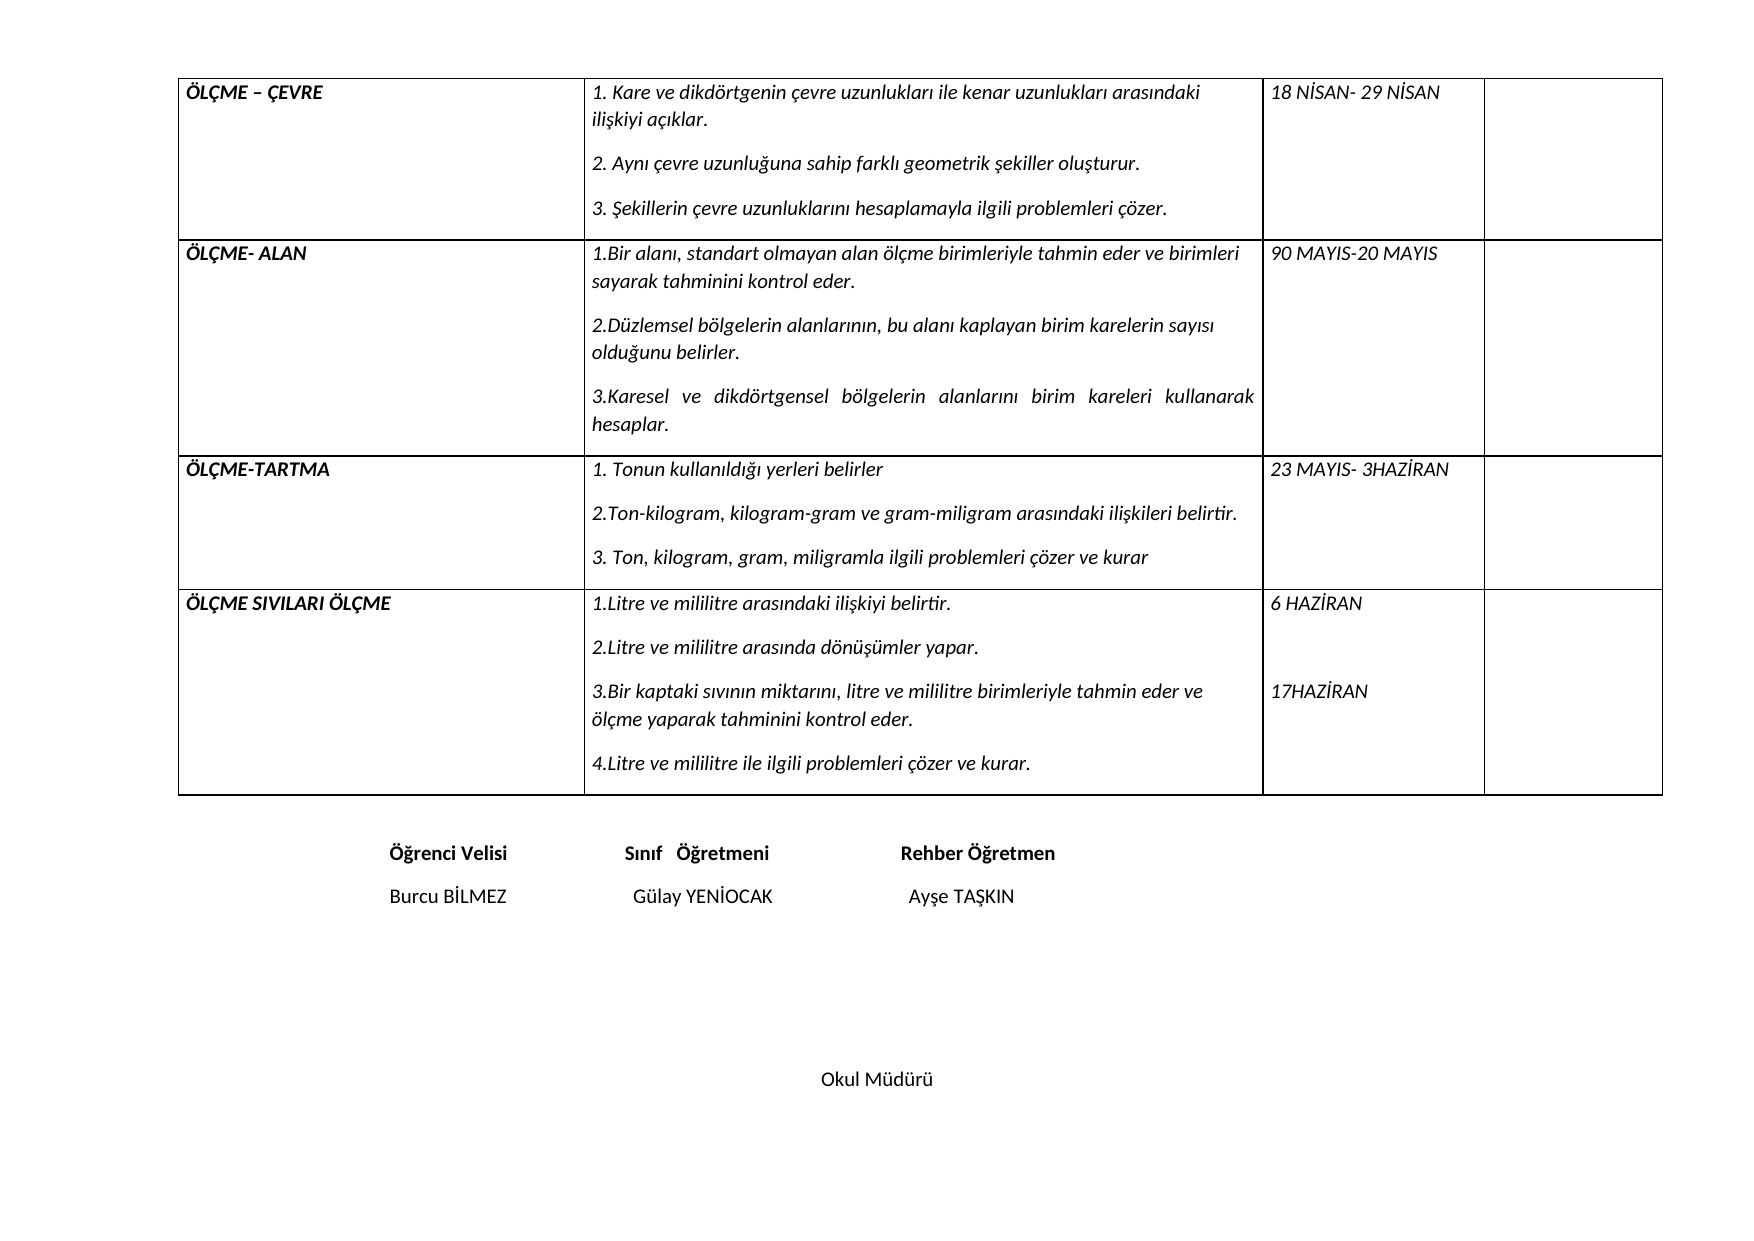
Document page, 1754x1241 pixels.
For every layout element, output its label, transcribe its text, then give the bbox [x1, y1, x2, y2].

text Öğrenci Velisi Sınıf Öğretmeni Rehber Öğretmen [75, 840, 1679, 865]
table_cell ÖLÇME-TARTMA [179, 457, 584, 589]
table_cell 90 MAYIS-20 MAYIS [1264, 241, 1484, 455]
table_cell ÖLÇME SIVILARI ÖLÇME [179, 590, 584, 794]
table_cell [1485, 590, 1662, 794]
table_cell 1.Litre ve mililitre arasındaki ilişkiyi belirtir. 2.Litre ve mililitre arasında dönüşümler yapar. 3.Bir kaptaki sıvının miktarını, litre ve mililitre birimleriyle tahmin eder ve ölçme yaparak tahminini kontrol eder. 4.Litre ve mililitre ile ilgili problemleri çözer ve kurar. [585, 590, 1262, 794]
table_cell ÖLÇME – ÇEVRE [179, 79, 584, 239]
table_cell 1. Kare ve dikdörtgenin çevre uzunlukları ile kenar uzunlukları arasındaki ilişkiyi açıklar. 2. Aynı çevre uzunluğuna sahip farklı geometrik şekiller oluşturur. 3. Şekillerin çevre uzunluklarını hesaplamayla ilgili problemleri çözer. [585, 79, 1262, 239]
table_cell 1. Tonun kullanıldığı yerleri belirler 2.Ton-kilogram, kilogram-gram ve gram-miligram arasındaki ilişkileri belirtir. 3. Ton, kilogram, gram, miligramla ilgili problemleri çözer ve kurar [585, 457, 1262, 589]
table_cell [1485, 79, 1662, 239]
table_cell 18 NİSAN- 29 NİSAN [1264, 79, 1484, 239]
text Burcu BİLMEZ Gülay YENİOCAK Ayşe TAŞKIN [75, 884, 1679, 909]
table_cell 6 HAZİRAN 17HAZİRAN [1264, 590, 1484, 794]
table_cell [1485, 241, 1662, 455]
table_cell 1.Bir alanı, standart olmayan alan ölçme birimleriyle tahmin eder ve birimleri sayarak tahminini kontrol eder. 2.Düzlemsel bölgelerin alanlarının, bu alanı kaplayan birim karelerin sayısı olduğunu belirler. 3.Karesel ve dikdörtgensel bölgelerin alanlarını birim kareleri kullanarak hesaplar. [585, 241, 1262, 455]
table_cell [1485, 457, 1662, 589]
table_cell ÖLÇME- ALAN [179, 241, 584, 455]
table_cell 23 MAYIS- 3HAZİRAN [1264, 457, 1484, 589]
text Okul Müdürü [75, 1066, 1679, 1091]
